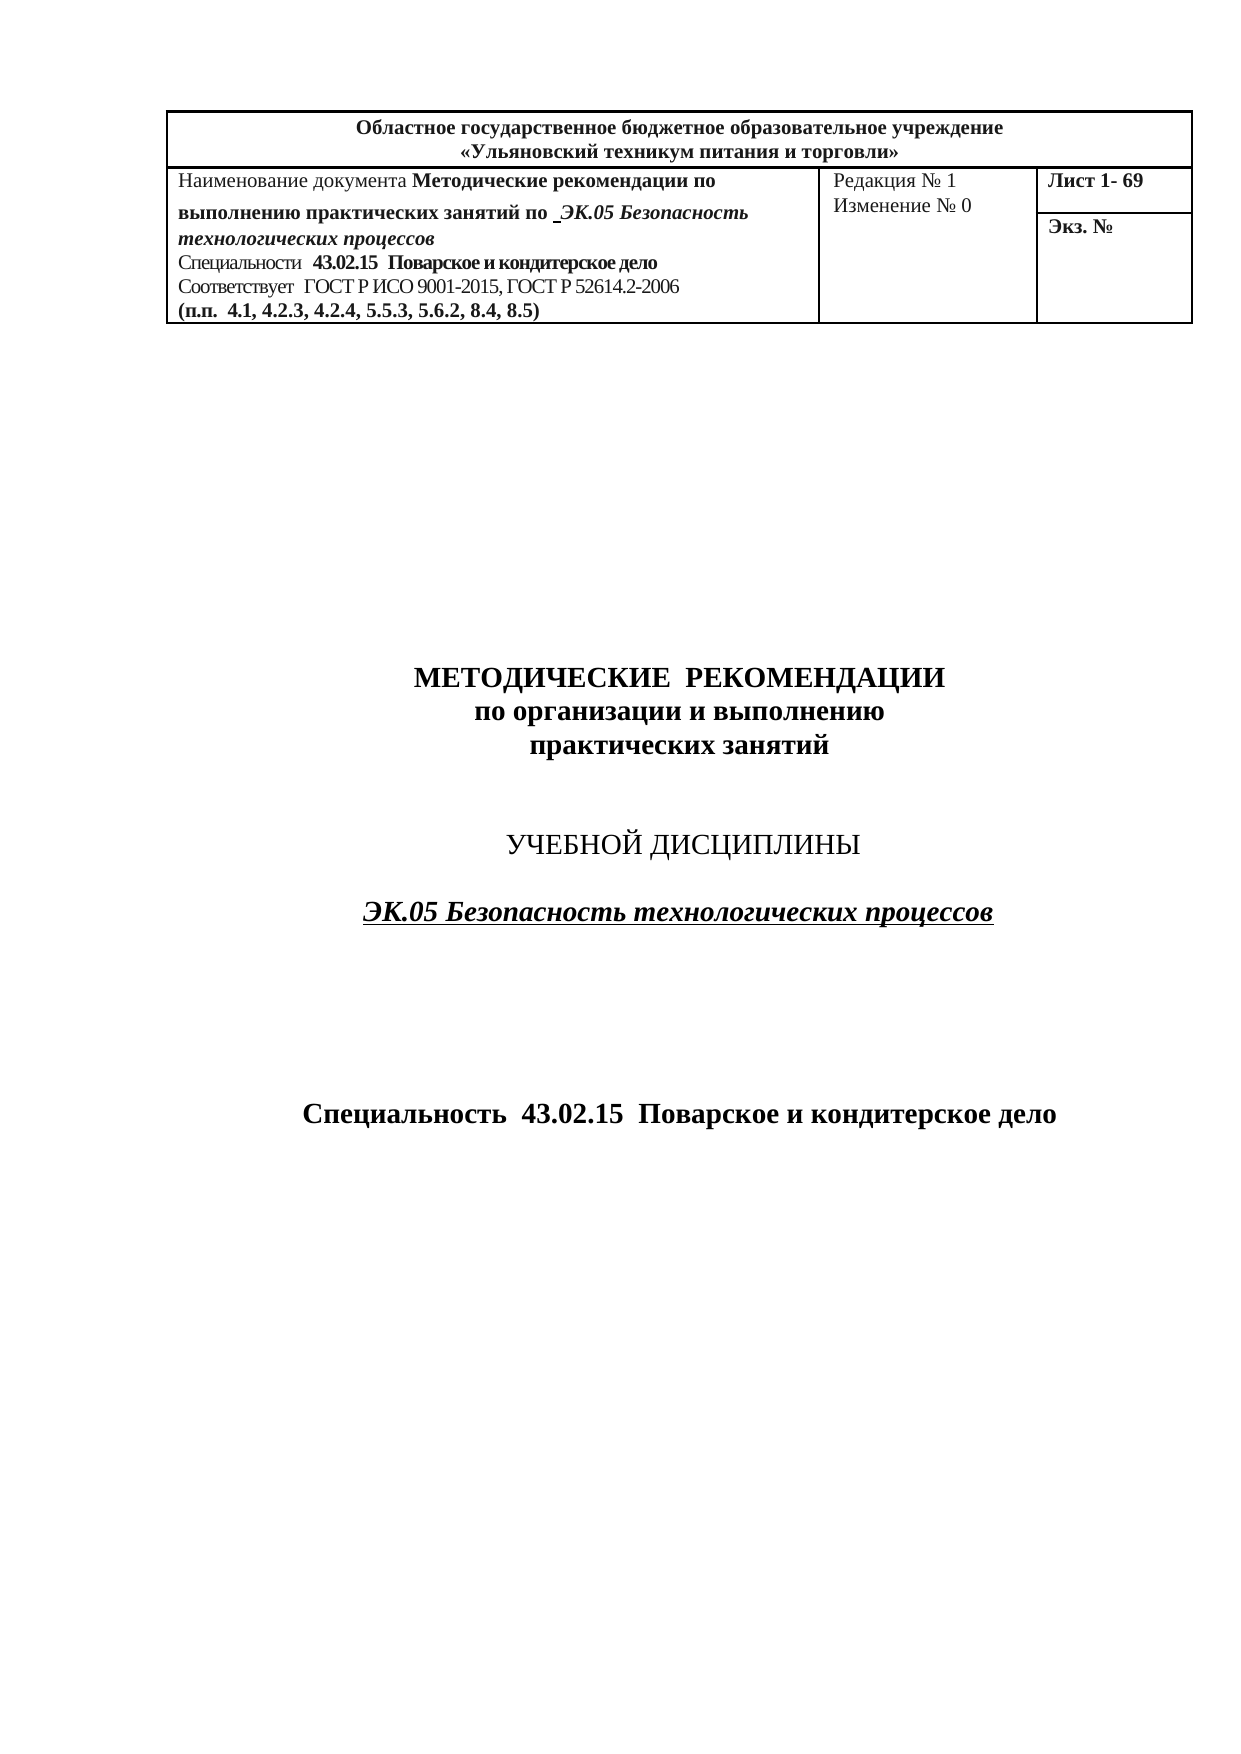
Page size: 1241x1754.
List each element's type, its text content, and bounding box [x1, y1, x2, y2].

text по организации и выполнению [167, 693, 1192, 727]
table_header Областное государственное бюджетное образовательное учреждение «Ульяновский техникум питания и торговли» [168, 113, 1191, 166]
table_cell Экз. № [1038, 214, 1191, 322]
text практических занятий [167, 727, 1192, 760]
table_cell Редакция № 1 Изменение № 0 [820, 169, 1036, 322]
table_cell Наименование документа Методические рекомендации по выполнению практических занятий по ЭК.05 Безопасность технологических процессов Специальности 43.02.15 Поварское и кондитерское дело Соответствует ГОСТ Р ИСО 9001-2015, ГОСТ Р 52614.2-2006 (п.п. 4.1, 4.2.3, 4.2.4, 5.5.3, 5.6.2, 8.4, 8.5) [168, 169, 818, 322]
text МЕТОДИЧЕСКИЕ РЕКОМЕНДАЦИИ [167, 660, 1192, 693]
text ЭК.05 Безопасность технологических процессов [167, 894, 1192, 928]
text Специальность 43.02.15 Поварское и кондитерское дело [167, 1096, 1192, 1129]
text УЧЕБНОЙ ДИСЦИПЛИНы [167, 827, 1192, 861]
table_cell Лист 1- 69 [1038, 169, 1191, 212]
